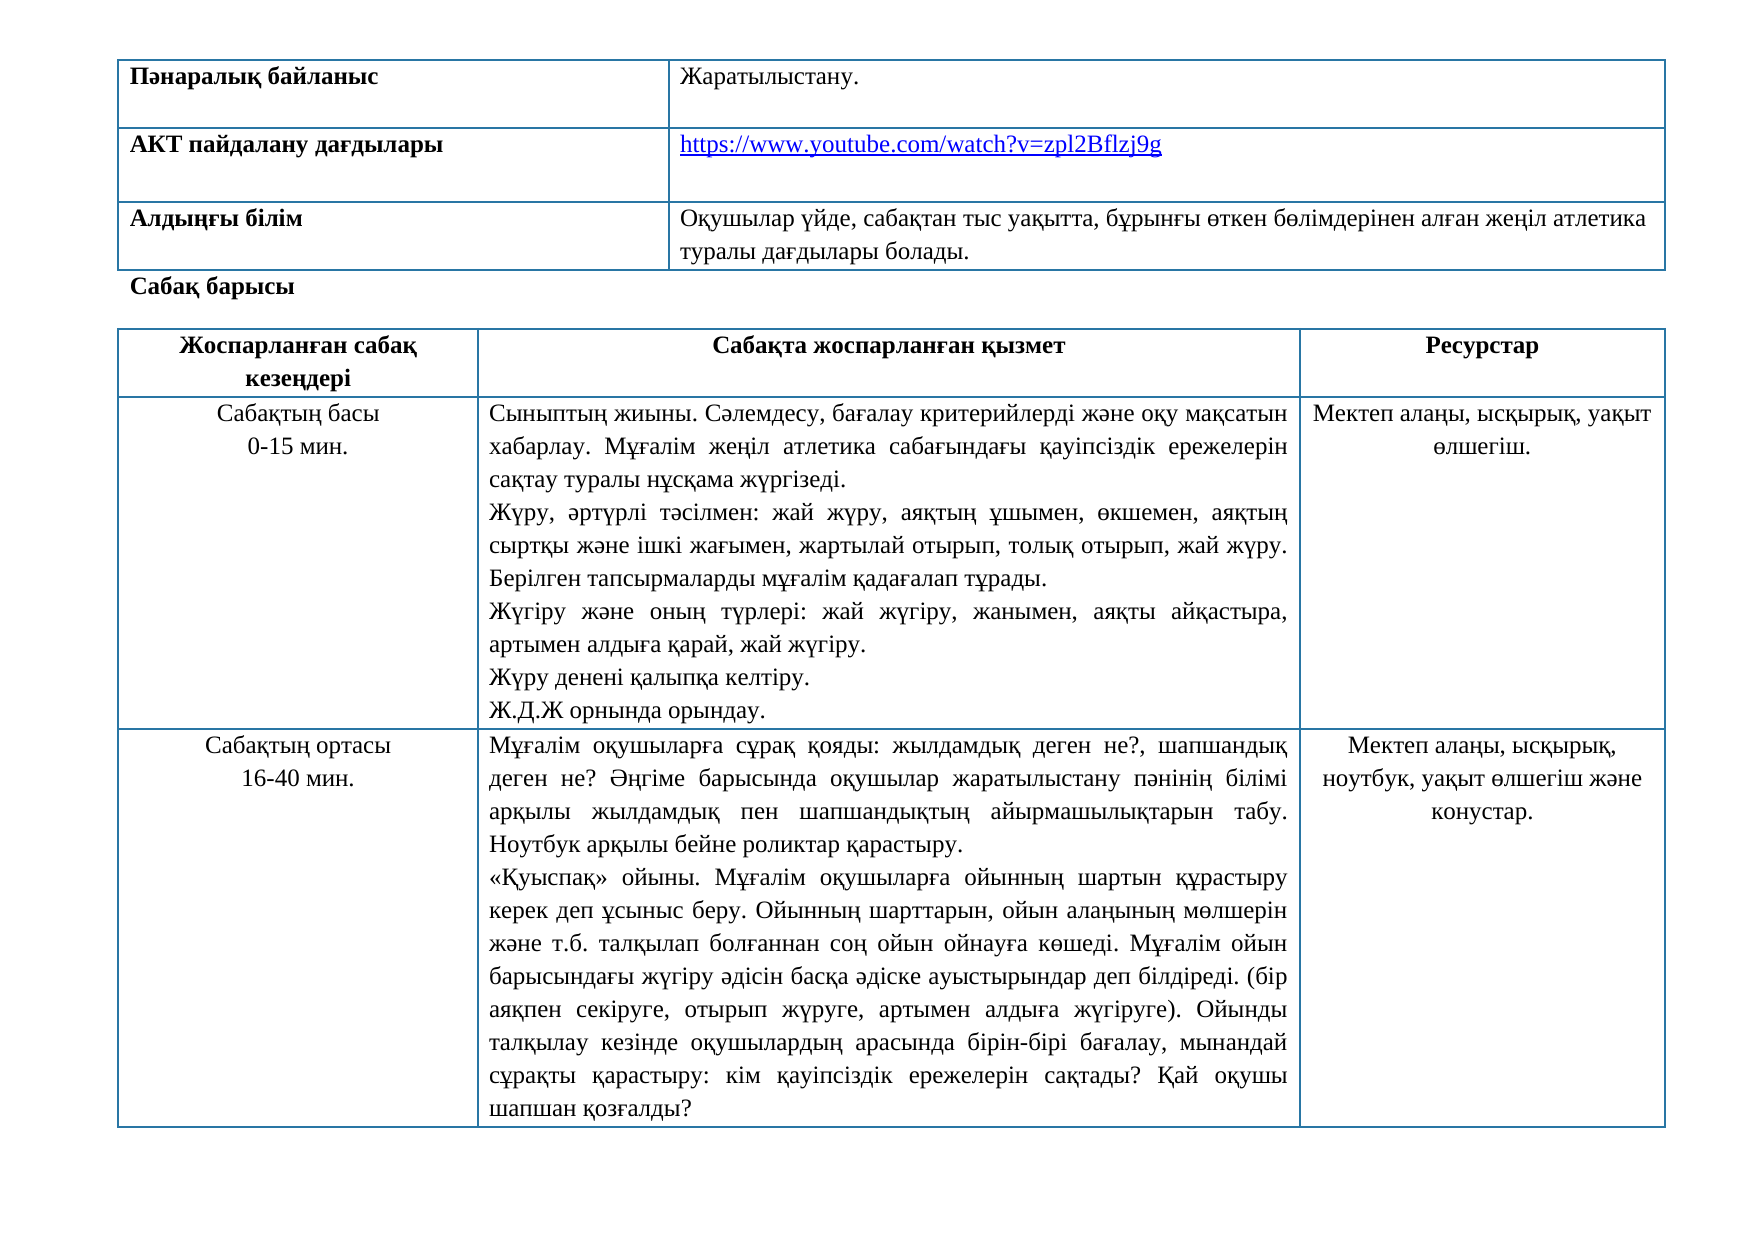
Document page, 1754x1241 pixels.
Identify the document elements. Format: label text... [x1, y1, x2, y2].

table_cell Сыныптың жиыны. Сәлемдесу, бағалау критерийлерді және оқу мақсатын хабарлау. Мұғалім жеңіл атлетика сабағындағы қауіпсіздік ережелерін сақтау туралы нұсқама жүргізеді. Жүру, әртүрлі тәсілмен: жай жүру, аяқтың ұшымен, өкшемен, аяқтың сыртқы және ішкі жағымен, жартылай отырып, толық отырып, жай жүру. Берілген тапсырмаларды мұғалім қадағалап тұрады. Жүгіру және оның түрлері: жай жүгіру, жанымен, аяқты айқастыра, артымен алдыға қарай, жай жүгіру. Жүру денені қалыпқа келтіру. Ж.Д.Ж орнында орындау. [479, 398, 1299, 728]
table_cell Оқушылар үйде, сабақтан тыс уақытта, бұрынғы өткен бөлімдерінен алған жеңіл атлетика туралы дағдылары болады. [670, 203, 1664, 269]
table_cell Сабақта жоспарланған қызмет [479, 330, 1299, 396]
table_cell Сабақтың басы 0-15 мин. [119, 398, 477, 728]
table_cell АКТ пайдалану дағдылары [119, 129, 668, 201]
table_cell Жаратылыстану. [670, 61, 1664, 127]
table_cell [1301, 730, 1664, 1126]
table_cell Мектеп алаңы, ысқырық, уақыт өлшегіш. [1301, 398, 1664, 728]
table_cell https://www.youtube.com/watch?v=zpl2Bflzj9g [670, 129, 1664, 201]
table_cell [479, 730, 1299, 1126]
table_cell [119, 730, 477, 1126]
table_cell Жоспарланған сабақ кезеңдері [119, 330, 477, 396]
table_cell Ресурстар [1301, 330, 1664, 396]
table_cell Алдыңғы білім [119, 203, 668, 269]
table_cell Сабақ барысы [118, 271, 1664, 328]
table_cell Пәнаралық байланыс [119, 61, 668, 127]
